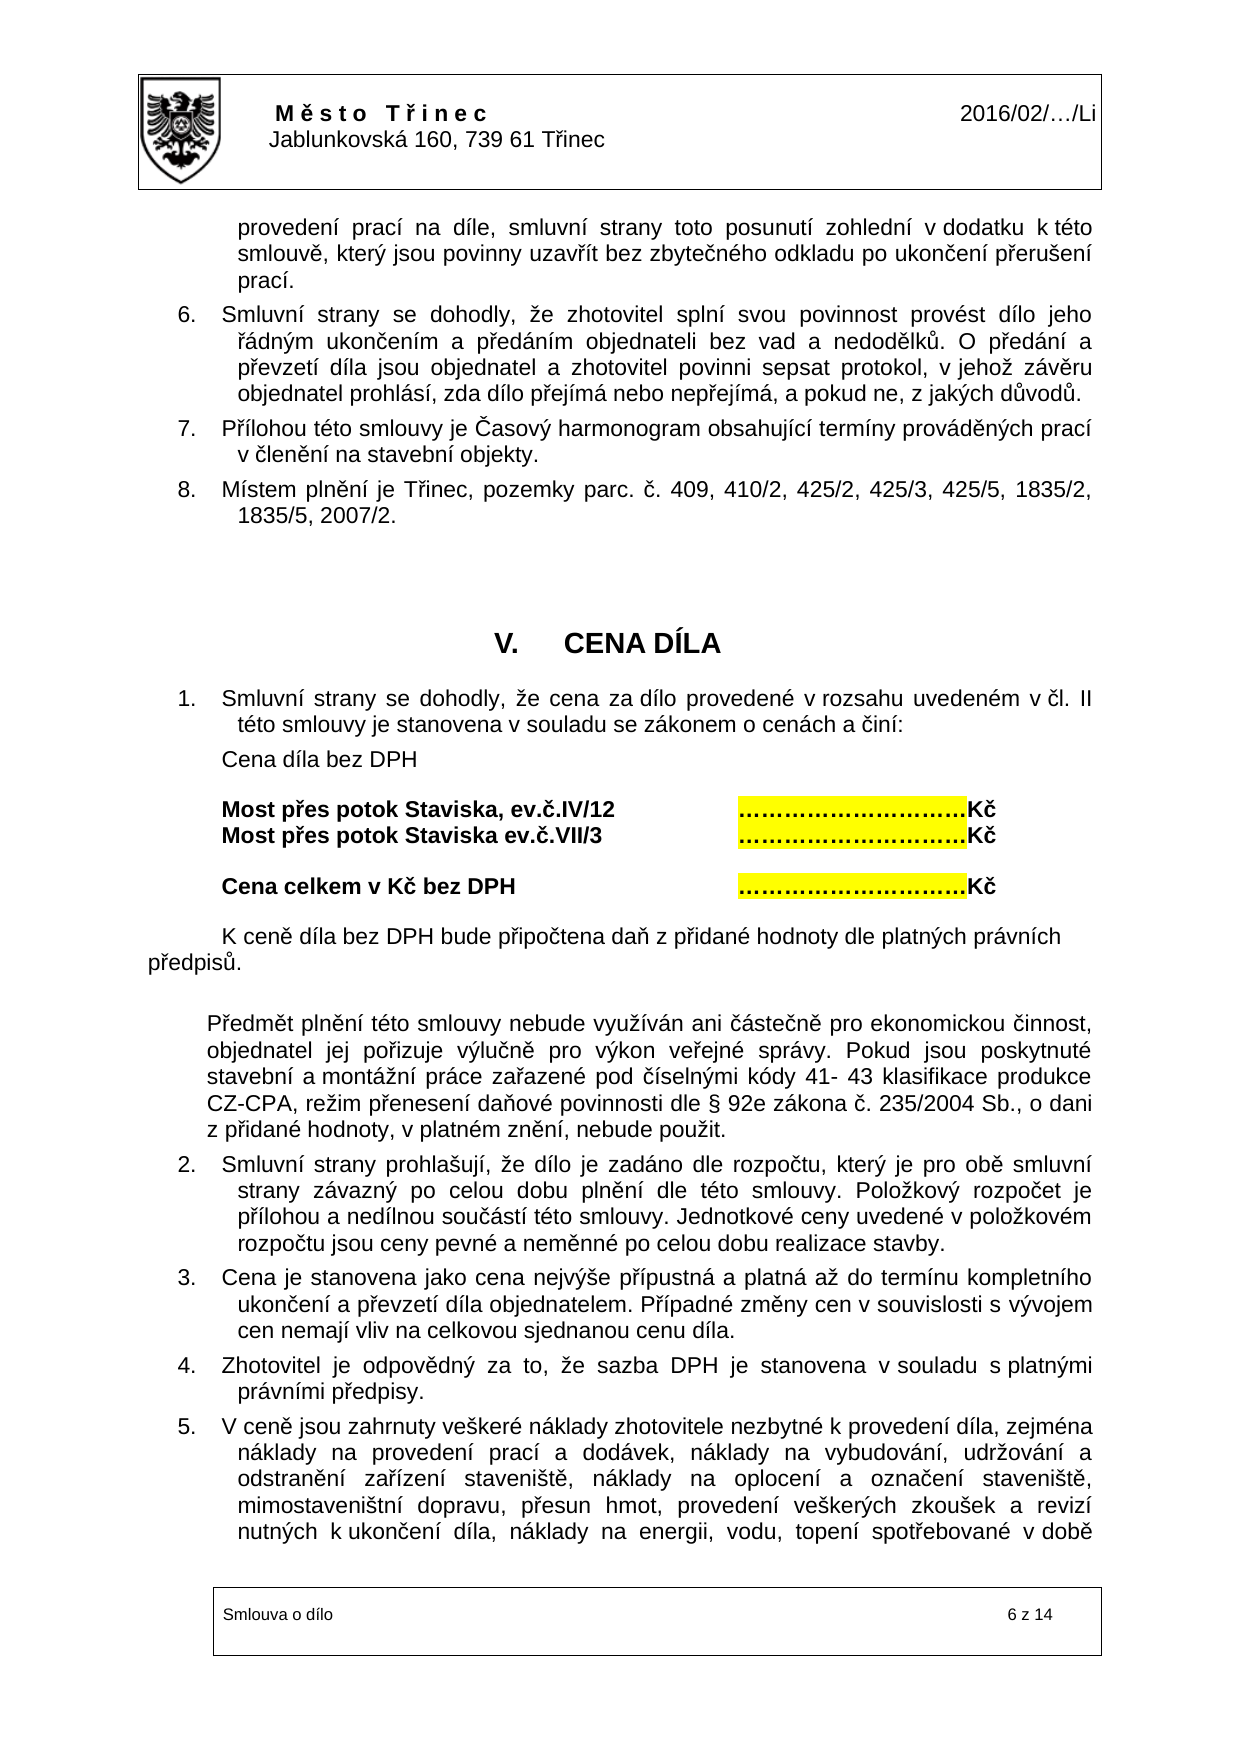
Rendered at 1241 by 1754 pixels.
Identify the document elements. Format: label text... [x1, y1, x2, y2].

subtitle 1. Smluvní strany se dohodly, že cena za dílo provedené v rozsahu uvedeném v čl. II této smlouvy je stanovena v souladu se zákonem o cenách a činí: [177, 684, 1093, 737]
subtitle CENA DÍLA [148, 626, 1093, 659]
text Most přes potok Staviska, ev.č.IV/12 …………………………Kč [967, 796, 1093, 822]
text Most přes potok Staviska, ev.č.IV/12 …………………………Kč [221, 796, 738, 822]
text Most přes potok Staviska ev.č.VII/3 …………………………Kč [967, 822, 1093, 849]
text K ceně díla bez DPH bude připočtena daň z přidané hodnoty dle platných právních předpisů. [148, 923, 1093, 976]
subtitle 7. Přílohou této smlouvy je Časový harmonogram obsahující termíny prováděných prací v členění na stavební objekty. [177, 415, 1093, 468]
text Cena celkem v Kč bez DPH …………………………Kč [967, 873, 1093, 899]
text Cena díla bez DPH [148, 746, 1093, 772]
text Cena celkem v Kč bez DPH …………………………Kč [148, 873, 738, 899]
text Most přes potok Staviska ev.č.VII/3 …………………………Kč [221, 822, 738, 849]
text Předmět plnění této smlouvy nebude využíván ani částečně pro ekonomickou činnost, objednatel jej pořizuje výlučně pro výkon veřejné správy. Pokud jsou poskytnuté stavební a montážní práce zařazené pod číselnými kódy 41- 43 klasifikace produkce CZ-CPA, režim přenesení daňové povinnosti dle § 92e zákona č. 235/2004 Sb., o dani z přidané hodnoty, v platném znění, nebude použit. [207, 1010, 1093, 1142]
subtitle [177, 1413, 1093, 1544]
subtitle 2. Smluvní strany prohlašují, že dílo je zadáno dle rozpočtu, který je pro obě smluvní strany závazný po celou dobu plnění dle této smlouvy. Položkový rozpočet je přílohou a nedílnou součástí této smlouvy. Jednotkové ceny uvedené v položkovém rozpočtu jsou ceny pevné a neměnné po celou dobu realizace stavby. [177, 1151, 1093, 1256]
subtitle 6. Smluvní strany se dohodly, že zhotovitel splní svou povinnost provést dílo jeho řádným ukončením a předáním objednateli bez vad a nedodělků. O předání a převzetí díla jsou objednatel a zhotovitel povinni sepsat protokol, v jehož závěru objednatel prohlásí, zda dílo přejímá nebo nepřejímá, a pokud ne, z jakých důvodů. [177, 301, 1093, 407]
subtitle 3. Cena je stanovena jako cena nejvýše přípustná a platná až do termínu kompletního ukončení a převzetí díla objednatelem. Případné změny cen v souvislosti s vývojem cen nemají vliv na celkovou sjednanou cenu díla. [177, 1264, 1093, 1343]
subtitle 4. Zhotovitel je odpovědný za to, že sazba DPH je stanovena v souladu s platnými právními předpisy. [177, 1352, 1093, 1404]
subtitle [177, 214, 1093, 293]
subtitle 8. Místem plnění je Třinec, pozemky parc. č. 409, 410/2, 425/2, 425/3, 425/5, 1835/2, 1835/5, 2007/2. [177, 476, 1093, 529]
